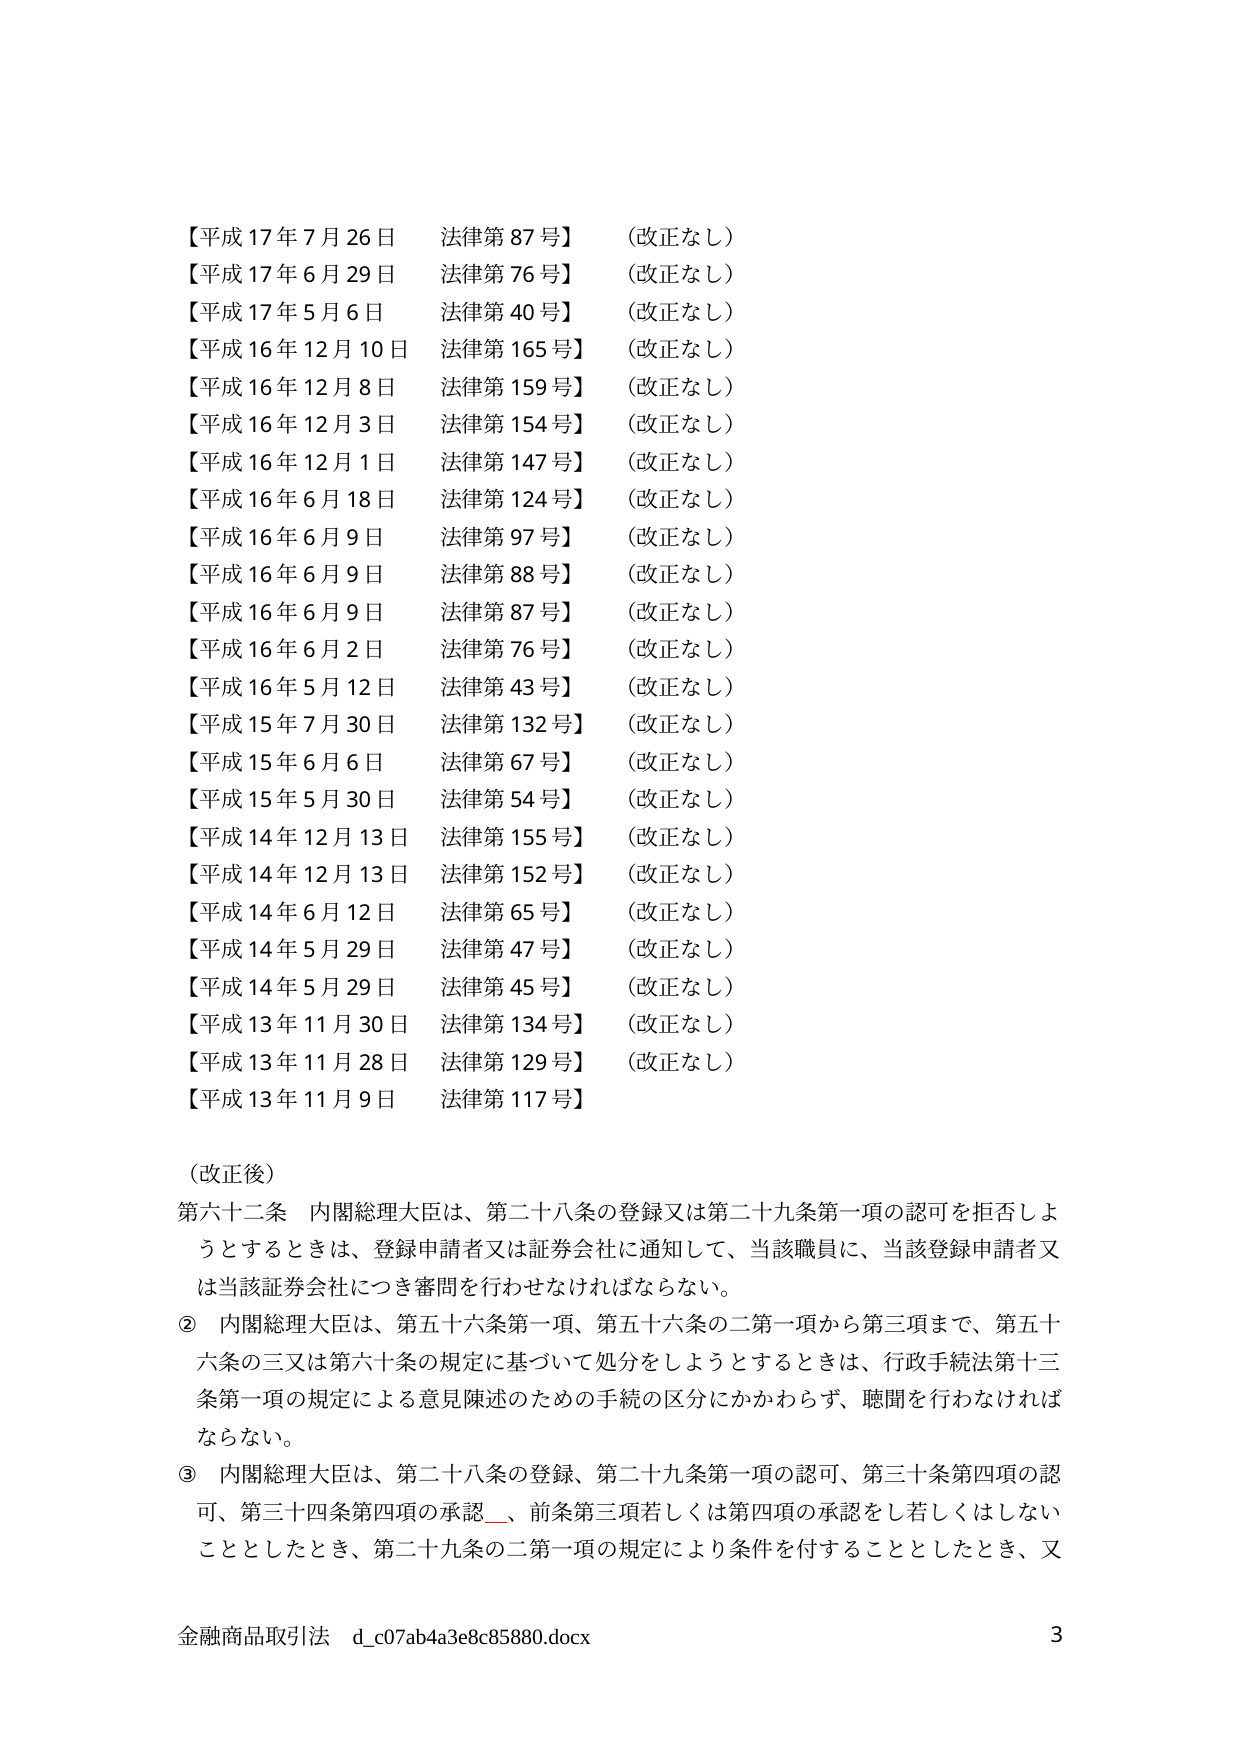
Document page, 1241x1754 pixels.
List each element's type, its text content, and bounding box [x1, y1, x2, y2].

text 【平成16年12月1日 法律第147号】 （改正なし） [177, 442, 1063, 479]
text 【平成13年11月30日 法律第134号】 （改正なし） [177, 1004, 1063, 1042]
text 【平成14年12月13日 法律第155号】 （改正なし） [177, 817, 1063, 854]
text 【平成14年12月13日 法律第152号】 （改正なし） [177, 854, 1063, 892]
text 【平成13年11月9日 法律第117号】 [177, 1079, 1063, 1117]
text 【平成16年12月8日 法律第159号】 （改正なし） [177, 367, 1063, 404]
text 【平成17年7月26日 法律第87号】 （改正なし） [177, 217, 1063, 254]
text ② 内閣総理大臣は、第五十六条第一項、第五十六条の二第一項から第三項まで、第五十六条の三又は第六十条の規定に基づいて処分をしようとするときは、行政手続法第十三条第一項の規定による意見陳述のための手続の区分にかかわらず、聴聞を行わなければならない。 [177, 1304, 1063, 1454]
text 【平成16年6月9日 法律第87号】 （改正なし） [177, 592, 1063, 629]
text 【平成16年6月2日 法律第76号】 （改正なし） [177, 629, 1063, 667]
text 【平成14年5月29日 法律第45号】 （改正なし） [177, 967, 1063, 1004]
text 【平成15年7月30日 法律第132号】 （改正なし） [177, 704, 1063, 742]
text 【平成15年6月6日 法律第67号】 （改正なし） [177, 742, 1063, 779]
text 【平成16年12月3日 法律第154号】 （改正なし） [177, 404, 1063, 442]
text 【平成17年6月29日 法律第76号】 （改正なし） [177, 254, 1063, 292]
text 【平成16年6月9日 法律第97号】 （改正なし） [177, 517, 1063, 554]
text 【平成16年6月9日 法律第88号】 （改正なし） [177, 554, 1063, 592]
text （改正後） [177, 1154, 1063, 1192]
text 【平成13年11月28日 法律第129号】 （改正なし） [177, 1042, 1063, 1079]
text 【平成15年5月30日 法律第54号】 （改正なし） [177, 779, 1063, 817]
text 【平成17年5月6日 法律第40号】 （改正なし） [177, 292, 1063, 329]
text 【平成16年6月18日 法律第124号】 （改正なし） [177, 479, 1063, 517]
text 【平成14年5月29日 法律第47号】 （改正なし） [177, 929, 1063, 967]
text 【平成16年5月12日 法律第43号】 （改正なし） [177, 667, 1063, 704]
text 【平成14年6月12日 法律第65号】 （改正なし） [177, 892, 1063, 929]
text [177, 1454, 1063, 1567]
text 第六十二条 内閣総理大臣は、第二十八条の登録又は第二十九条第一項の認可を拒否しようとするときは、登録申請者又は証券会社に通知して、当該職員に、当該登録申請者又は当該証券会社につき審問を行わせなければならない。 [177, 1192, 1063, 1304]
text 【平成16年12月10日 法律第165号】 （改正なし） [177, 329, 1063, 367]
